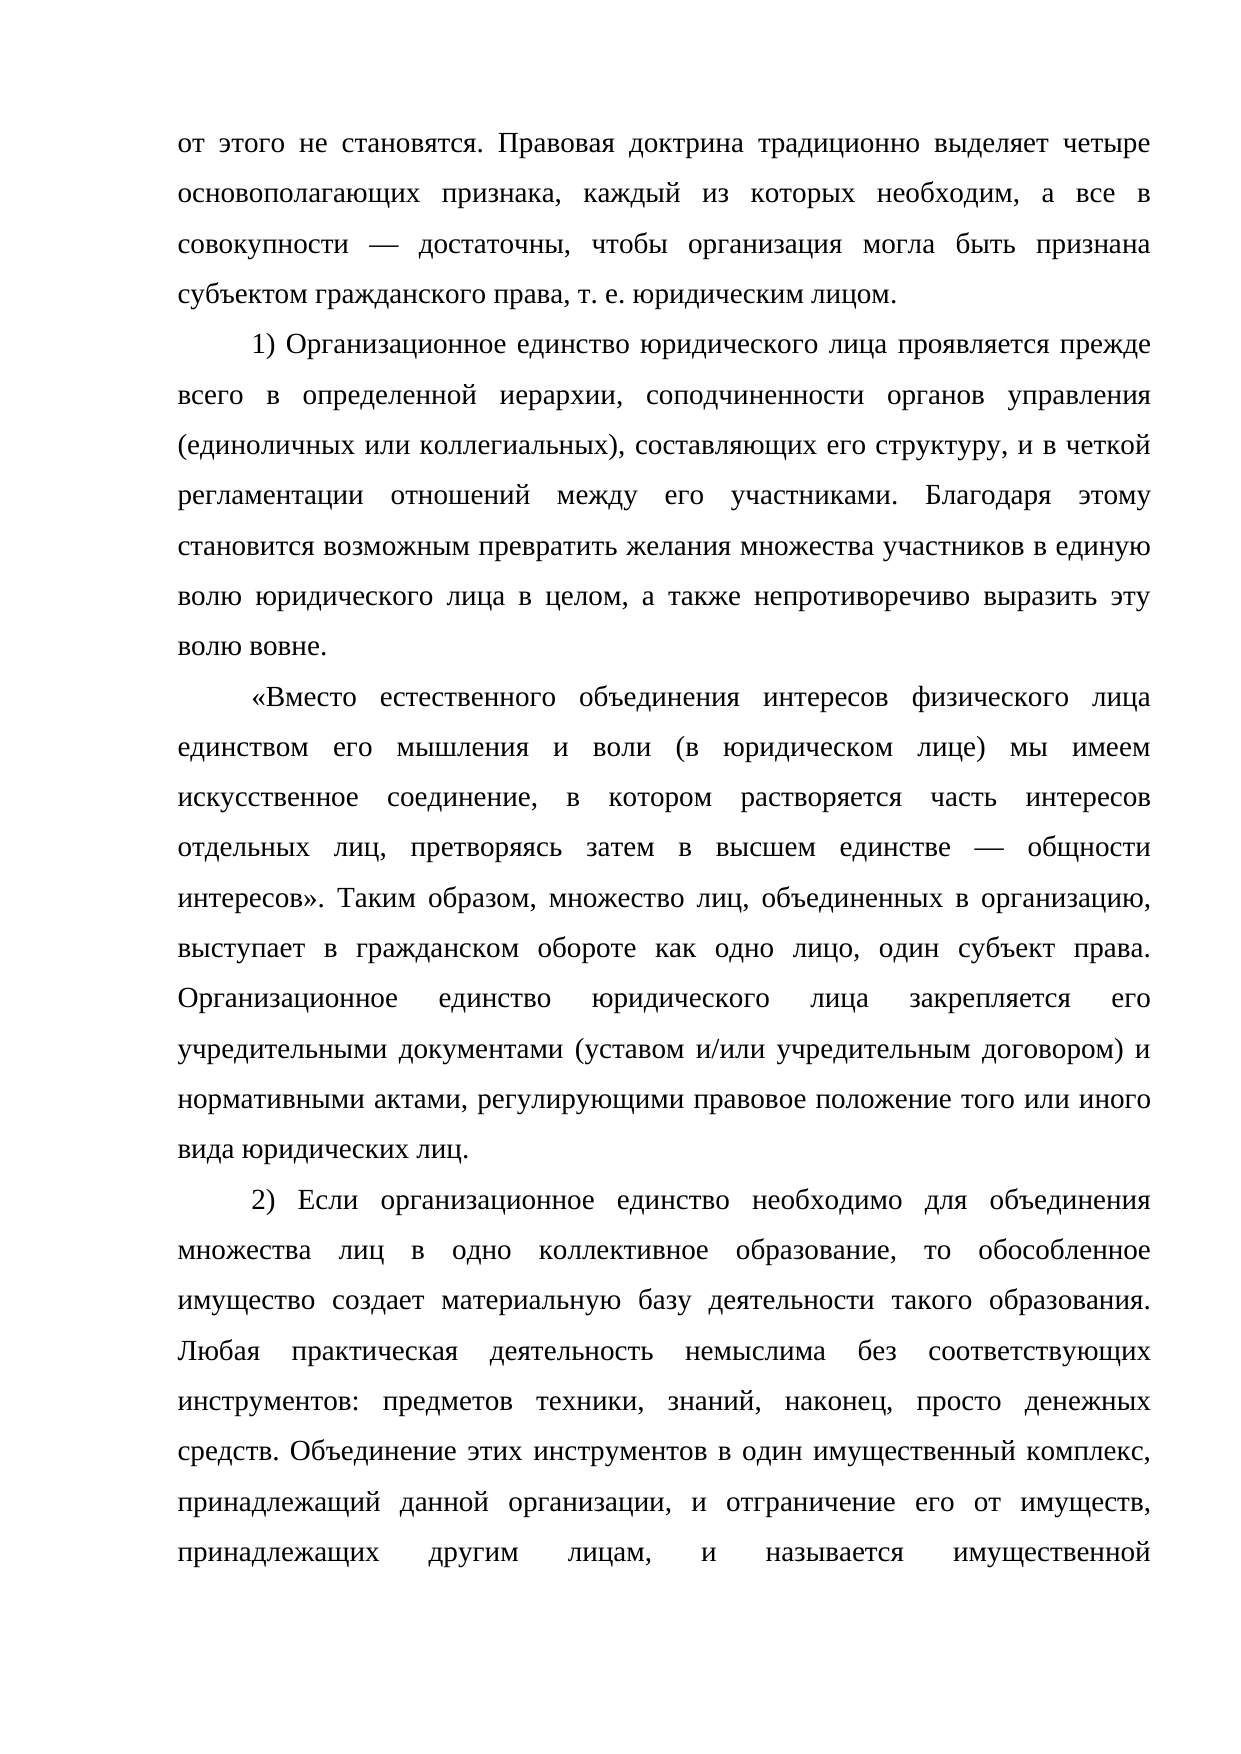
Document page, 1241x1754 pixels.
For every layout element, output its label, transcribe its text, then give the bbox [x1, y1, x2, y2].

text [177, 1182, 1152, 1567]
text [177, 125, 1152, 310]
text «Вместо естественного объединения интересов физического лица единством его мышления и воли (в юридическом лице) мы имеем искусственное соединение, в котором растворяется часть интересов отдельных лиц, претворяясь затем в высшем единстве — общности интересов». Таким образом, множество лиц, объединенных в организацию, выступает в гражданском обороте как одно лицо, один субъект права. Организационное единство юридического лица закрепляется его учредительными документами (уставом и/или учредительным договором) и нормативными актами, регулирующими правовое положение того или иного вида юридических лиц. [177, 679, 1152, 1165]
text 1) Организационное единство юридического лица проявляется прежде всего в определенной иерархии, соподчиненности органов управления (единоличных или коллегиальных), составляющих его структуру, и в четкой регламентации отношений между его участниками. Благодаря этому становится возможным превратить желания множества участников в единую волю юридического лица в целом, а также непротиворечиво выразить эту волю вовне. [177, 326, 1152, 662]
